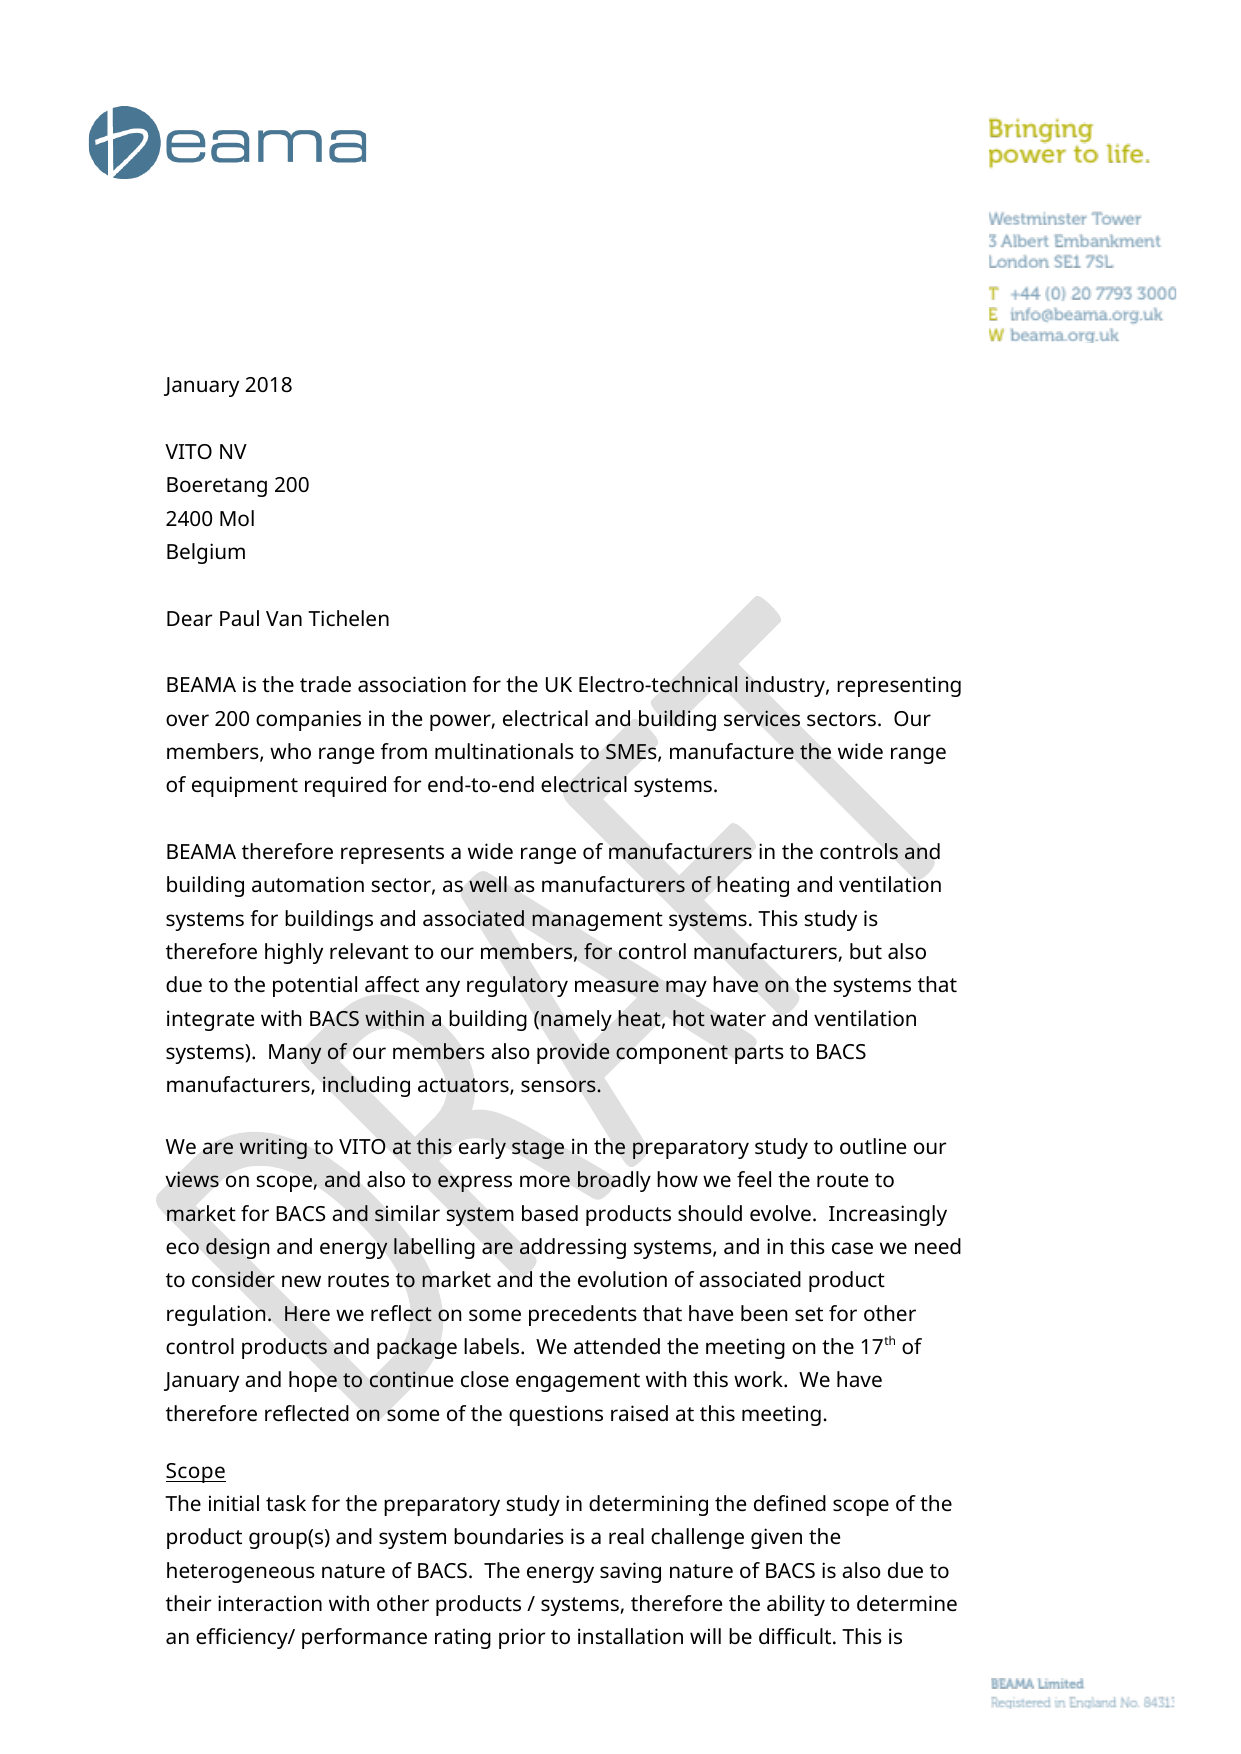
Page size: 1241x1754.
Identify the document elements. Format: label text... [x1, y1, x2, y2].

text VITO NV Boeretang 200 2400 Mol Belgium [165, 399, 968, 566]
text We are writing to VITO at this early stage in the preparatory study to outline our views on scope, and also to express more broadly how we feel the route to market for BACS and similar system based products should evolve. Increasingly eco design and energy labelling are addressing systems, and in this case we need to consider new routes to market and the evolution of associated product regulation. Here we reflect on some precedents that have been set for other control products and package labels. We attended the meeting on the 17th of January and hope to continue close engagement with this work. We have therefore reflected on some of the questions raised at this meeting. [165, 1128, 968, 1428]
text Dear Paul Van Tichelen [165, 599, 968, 633]
text January 2018 [165, 366, 968, 399]
text BEAMA is the trade association for the UK Electro-technical industry, representing over 200 companies in the power, electrical and building services sectors. Our members, who range from multinationals to SMEs, manufacture the wide range of equipment required for end-to-end electrical systems. [165, 666, 968, 799]
text Scope [165, 1456, 968, 1485]
text BEAMA therefore represents a wide range of manufacturers in the controls and building automation sector, as well as manufacturers of heating and ventilation systems for buildings and associated management systems. This study is therefore highly relevant to our members, for control manufacturers, but also due to the potential affect any regulatory measure may have on the systems that integrate with BACS within a building (namely heat, hot water and ventilation systems). Many of our members also provide component parts to BACS manufacturers, including actuators, sensors. [165, 833, 968, 1099]
picture [88, 106, 367, 179]
